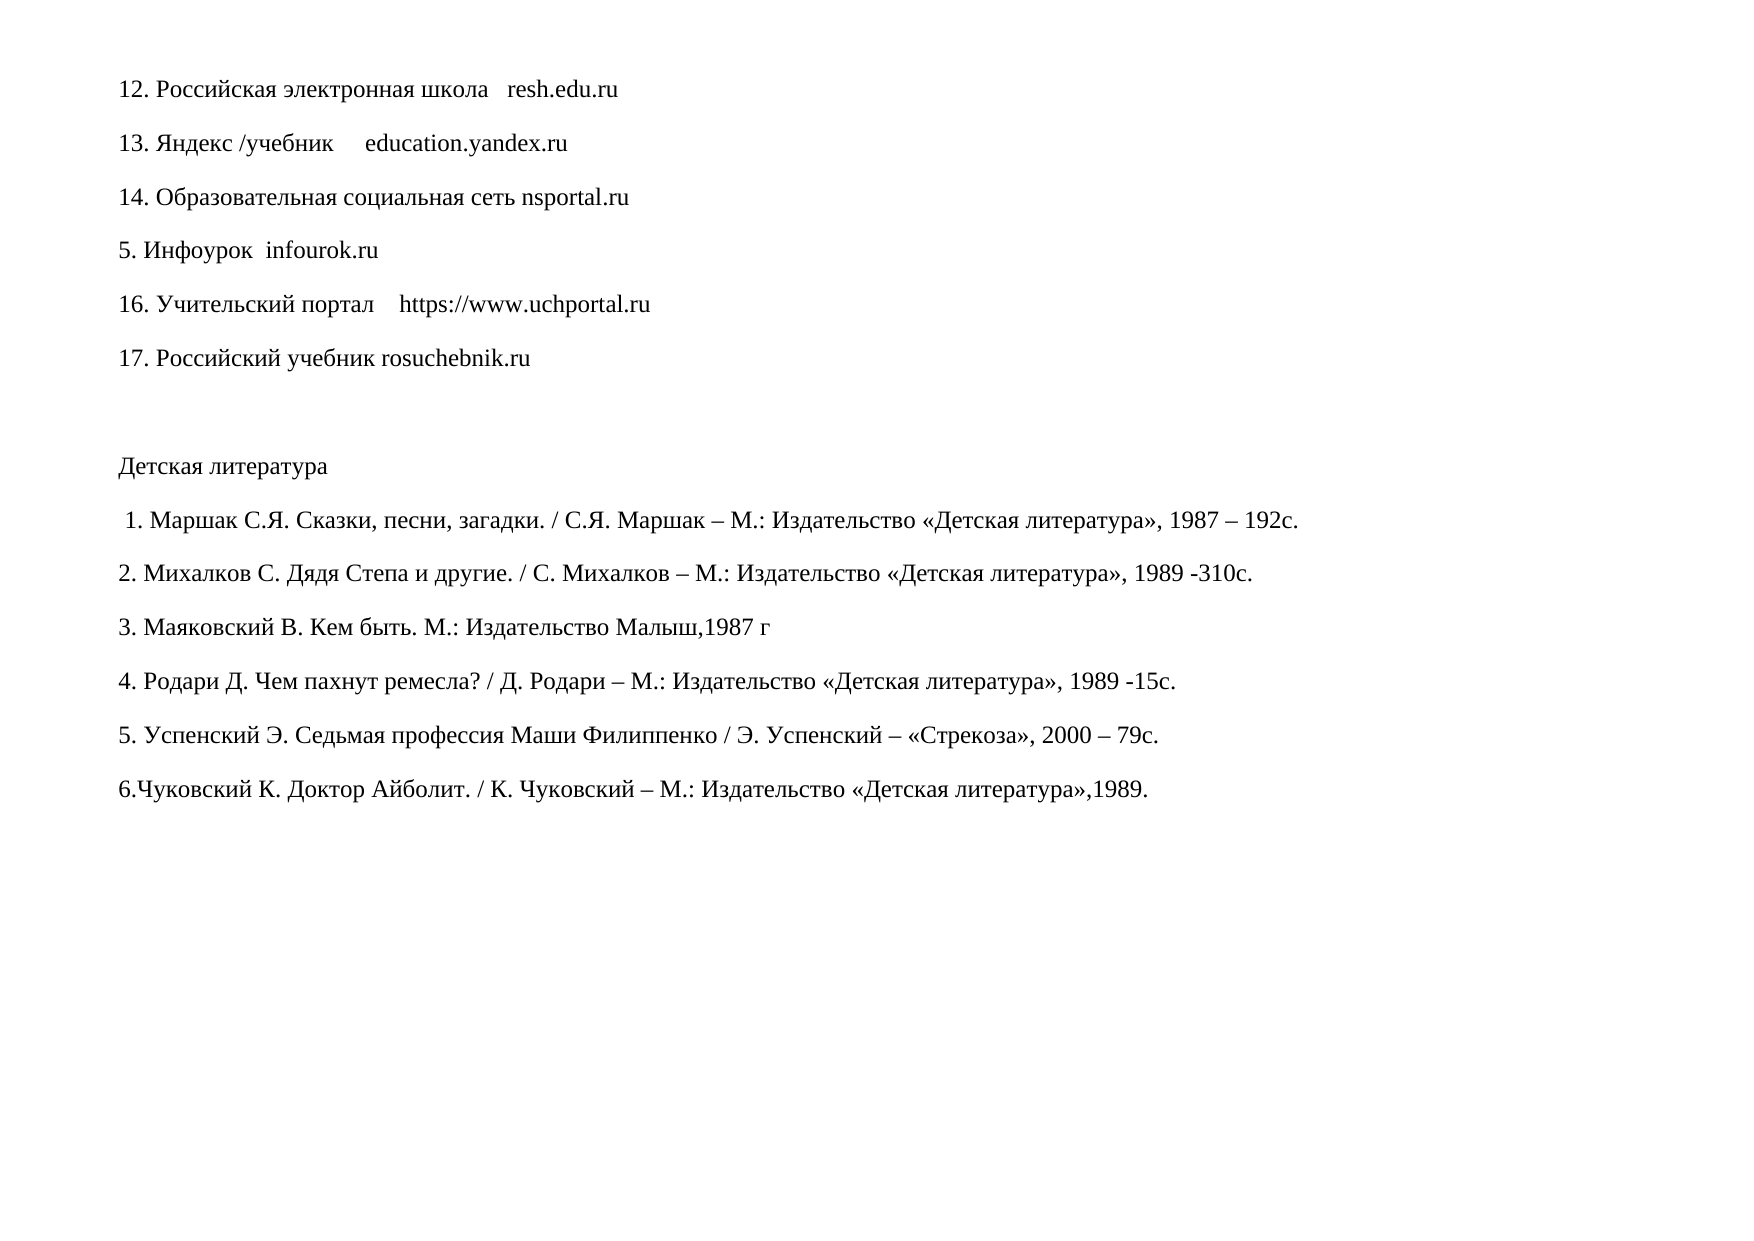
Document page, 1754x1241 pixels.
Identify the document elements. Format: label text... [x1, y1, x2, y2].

text 16. Учительский портал https://www.uchportal.ru [118, 289, 1636, 318]
text 6.Чуковский К. Доктор Айболит. / К. Чуковский – М.: Издательство «Детская литература»,1989. [118, 774, 1636, 803]
text 5. Инфоурок infourok.ru [118, 235, 1636, 264]
text Детская литература [118, 451, 1636, 479]
text 4. Родари Д. Чем пахнут ремесла? / Д. Родари – М.: Издательство «Детская литература», 1989 -15с. [118, 666, 1636, 695]
text 5. Успенский Э. Седьмая профессия Маши Филиппенко / Э. Успенский – «Стрекоза», 2000 – 79с. [118, 720, 1636, 749]
text 1. Маршак С.Я. Сказки, песни, загадки. / С.Я. Маршак – М.: Издательство «Детская литература», 1987 – 192с. [118, 505, 1636, 533]
text 13. Яндекс /учебник education.yandex.ru [118, 128, 1636, 156]
text 17. Российский учебник rosuchebnik.ru [118, 343, 1636, 372]
text 14. Образовательная социальная сеть nsportal.ru [118, 182, 1636, 210]
text 2. Михалков С. Дядя Степа и другие. / С. Михалков – М.: Издательство «Детская литература», 1989 -310с. [118, 558, 1636, 587]
text 3. Маяковский В. Кем быть. М.: Издательство Малыш,1987 г [118, 612, 1636, 641]
text 12. Российская электронная школа resh.edu.ru [118, 74, 1636, 103]
